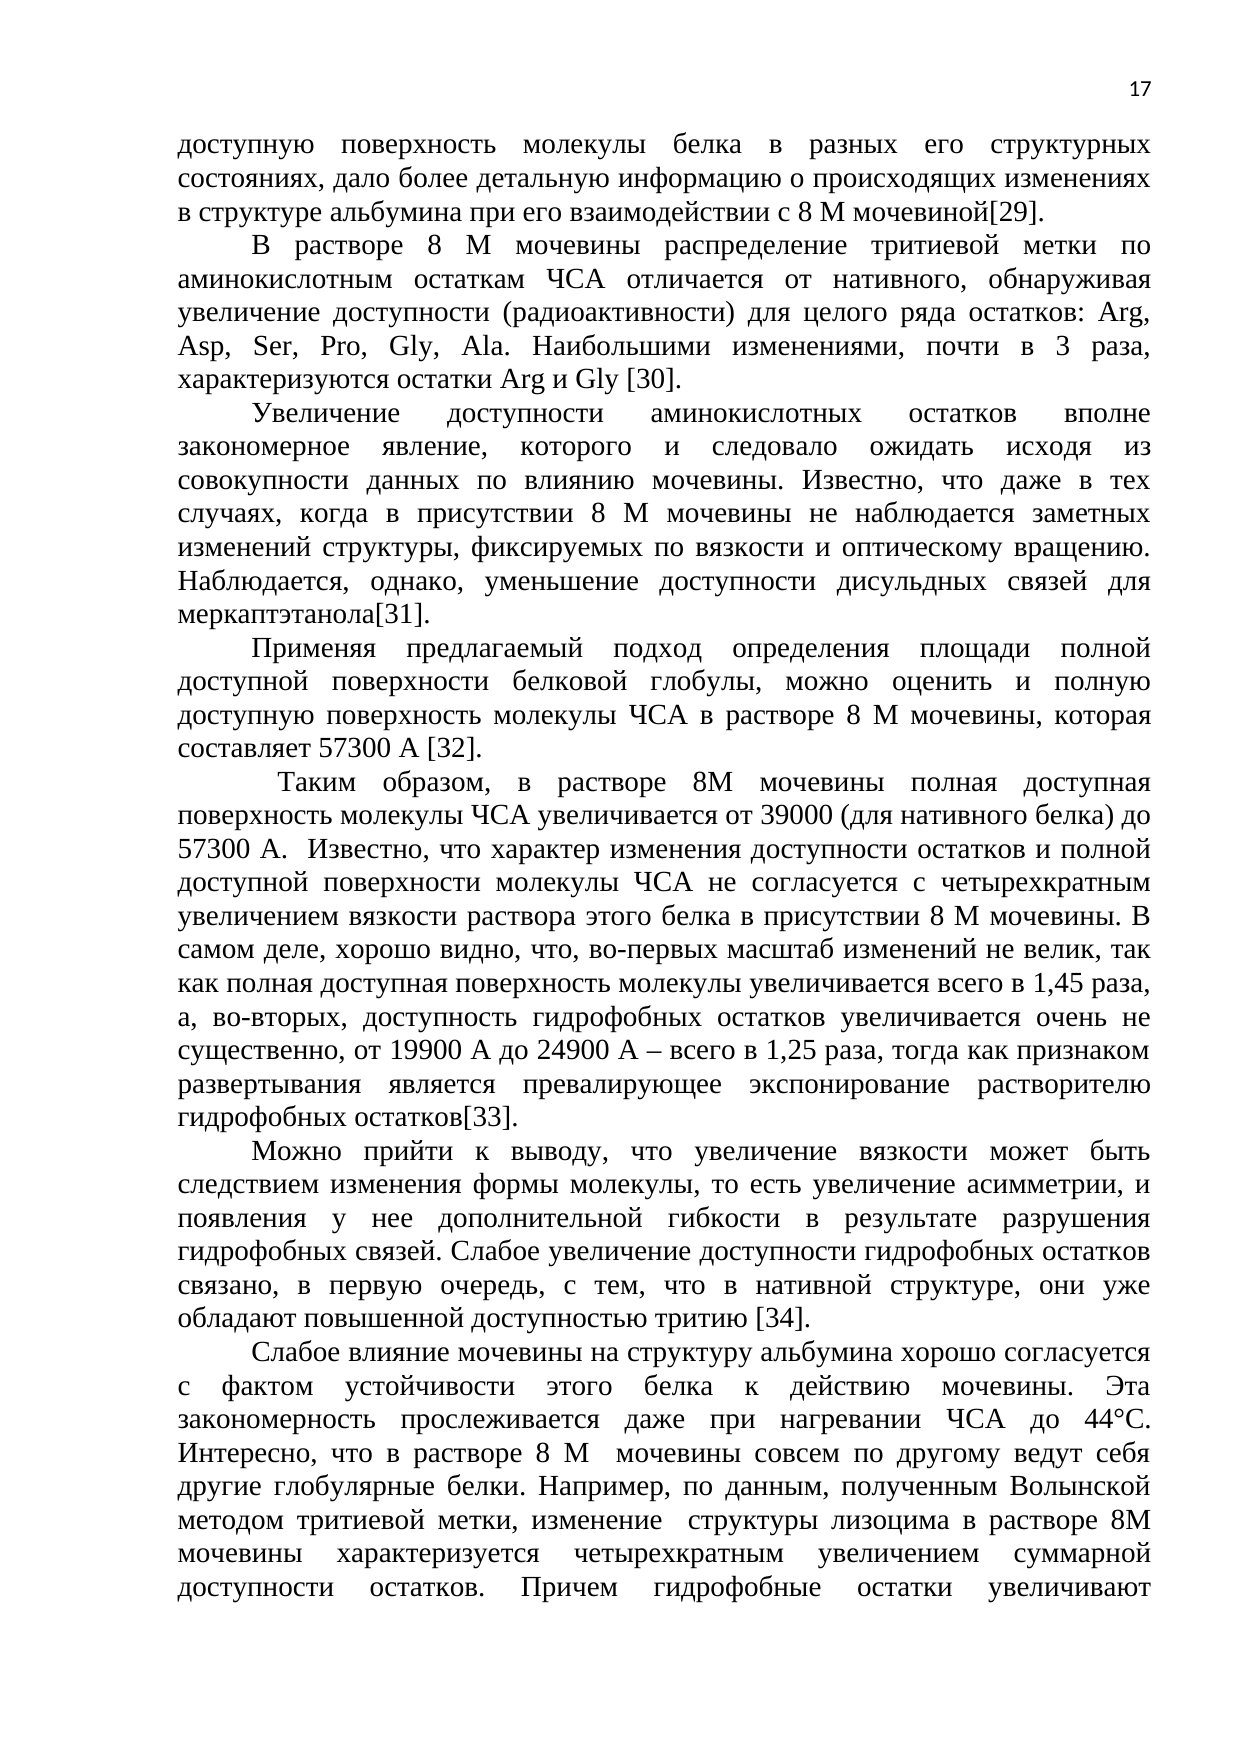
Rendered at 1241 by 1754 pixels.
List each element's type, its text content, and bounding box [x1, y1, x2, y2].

text Можно прийти к выводу, что увеличение вязкости может быть следствием изменения формы молекулы, то есть увеличение асимметрии, и появления у нее дополнительной гибкости в результате разрушения гидрофобных связей. Слабое увеличение доступности гидрофобных остатков связано, в первую очередь, с тем, что в нативной структуре, они уже обладают повышенной доступностью тритию [34]. [177, 1133, 1152, 1334]
text Применяя предлагаемый подход определения площади полной доступной поверхности белковой глобулы, можно оценить и полную доступную поверхность молекулы ЧСА в растворе 8 М мочевины, которая составляет 57300 А [32]. [177, 630, 1152, 764]
text Увеличение доступности аминокислотных остатков вполне закономерное явление, которого и следовало ожидать исходя из совокупности данных по влиянию мочевины. Известно, что даже в тех случаях, когда в присутствии 8 М мочевины не наблюдается заметных изменений структуры, фиксируемых по вязкости и оптическому вращению. Наблюдается, однако, уменьшение доступности дисульдных связей для меркаптэтанола[31]. [177, 395, 1152, 630]
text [177, 127, 1152, 227]
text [177, 1334, 1152, 1602]
text Таким образом, в растворе 8М мочевины полная доступная поверхность молекулы ЧСА увеличивается от 39000 (для нативного белка) до 57300 А. Известно, что характер изменения доступности остатков и полной доступной поверхности молекулы ЧСА не согласуется с четырехкратным увеличением вязкости раствора этого белка в присутствии 8 М мочевины. В самом деле, хорошо видно, что, во-первых масштаб изменений не велик, так как полная доступная поверхность молекулы увеличивается всего в 1,45 раза, а, во-вторых, доступность гидрофобных остатков увеличивается очень не существенно, от 19900 А до 24900 А – всего в 1,25 раза, тогда как признаком развертывания является превалирующее экспонирование растворителю гидрофобных остатков[33]. [177, 764, 1152, 1133]
text В растворе 8 М мочевины распределение тритиевой метки по аминокислотным остаткам ЧСА отличается от нативного, обнаруживая увеличение доступности (радиоактивности) для целого ряда остатков: Arg, Asp, Ser, Pro, Gly, Ala. Наибольшими изменениями, почти в 3 раза, характеризуются остатки Arg и Gly [30]. [177, 227, 1152, 395]
